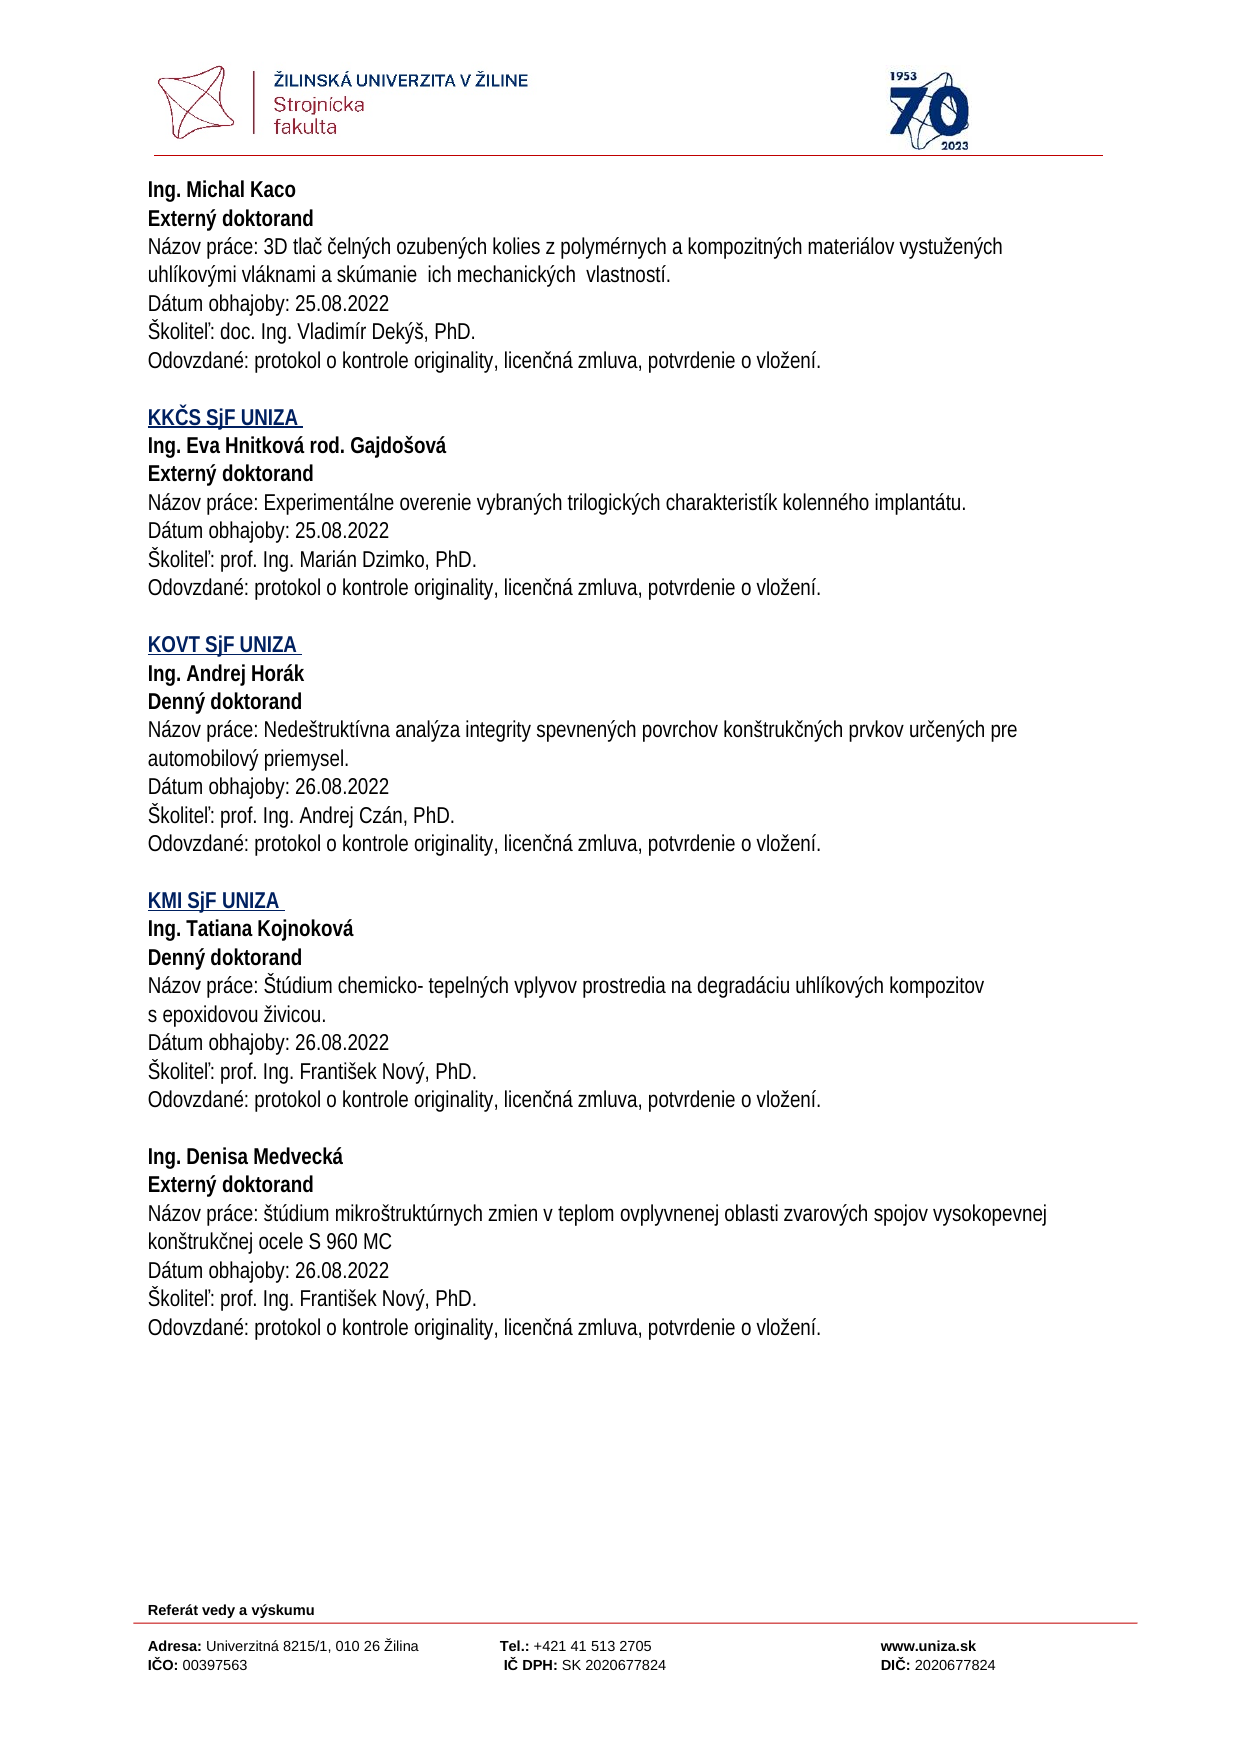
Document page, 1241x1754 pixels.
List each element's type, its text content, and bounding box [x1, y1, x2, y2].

text Školiteľ: doc. Ing. Vladimír Dekýš, PhD. [148, 318, 1093, 344]
text Ing. Denisa Medvecká [148, 1143, 1093, 1169]
text Odovzdané: protokol o kontrole originality, licenčná zmluva, potvrdenie o vložení. [148, 1086, 1093, 1112]
text Externý doktorand [148, 460, 1093, 487]
text Názov práce: 3D tlač čelných ozubených kolies z polymérnych a kompozitných materiálov vystužených uhlíkovými vláknami a skúmanie ich mechanických vlastností. [148, 233, 1093, 288]
text Školiteľ: prof. Ing. František Nový, PhD. [148, 1285, 1093, 1311]
text Externý doktorand [148, 204, 1093, 231]
text Dátum obhajoby: 25.08.2022 [148, 517, 1093, 544]
text Denný doktorand [148, 944, 1093, 970]
text Denný doktorand [148, 688, 1093, 714]
text Názov práce: štúdium mikroštruktúrnych zmien v teplom ovplyvnenej oblasti zvarových spojov vysokopevnej konštrukčnej ocele S 960 MC [148, 1200, 1093, 1254]
text Ing. Andrej Horák [148, 659, 1093, 686]
text Školiteľ: prof. Ing. Marián Dzimko, PhD. [148, 546, 1093, 572]
text Názov práce: Nedeštruktívna analýza integrity spevnených povrchov konštrukčných prvkov určených pre automobilový priemysel. [148, 716, 1093, 771]
text Ing. Michal Kaco [148, 176, 1093, 202]
text Školiteľ: prof. Ing. Andrej Czán, PhD. [148, 802, 1093, 828]
text KKČS SjF UNIZA [148, 403, 1093, 430]
text Ing. Tatiana Kojnoková [148, 915, 1093, 942]
text Školiteľ: prof. Ing. František Nový, PhD. [148, 1058, 1093, 1084]
text Názov práce: Štúdium chemicko- tepelných vplyvov prostredia na degradáciu uhlíkových kompozitov s epoxidovou živicou. [148, 972, 1093, 1027]
text KMI SjF UNIZA [148, 887, 1093, 913]
text KOVT SjF UNIZA [148, 631, 1093, 657]
text Odovzdané: protokol o kontrole originality, licenčná zmluva, potvrdenie o vložení. [148, 830, 1093, 856]
text Odovzdané: protokol o kontrole originality, licenčná zmluva, potvrdenie o vložení. [148, 347, 1093, 373]
text Ing. Eva Hnitková rod. Gajdošová [148, 432, 1093, 458]
picture [884, 65, 972, 153]
text Externý doktorand [148, 1171, 1093, 1198]
text Dátum obhajoby: 26.08.2022 [148, 1257, 1093, 1283]
text Dátum obhajoby: 26.08.2022 [148, 1029, 1093, 1056]
text Odovzdané: protokol o kontrole originality, licenčná zmluva, potvrdenie o vložení. [148, 574, 1093, 601]
text Dátum obhajoby: 26.08.2022 [148, 773, 1093, 799]
text Dátum obhajoby: 25.08.2022 [148, 290, 1093, 316]
text Odovzdané: protokol o kontrole originality, licenčná zmluva, potvrdenie o vložení. [148, 1313, 1093, 1340]
text Názov práce: Experimentálne overenie vybraných trilogických charakteristík kolenného implantátu. [148, 489, 1093, 515]
